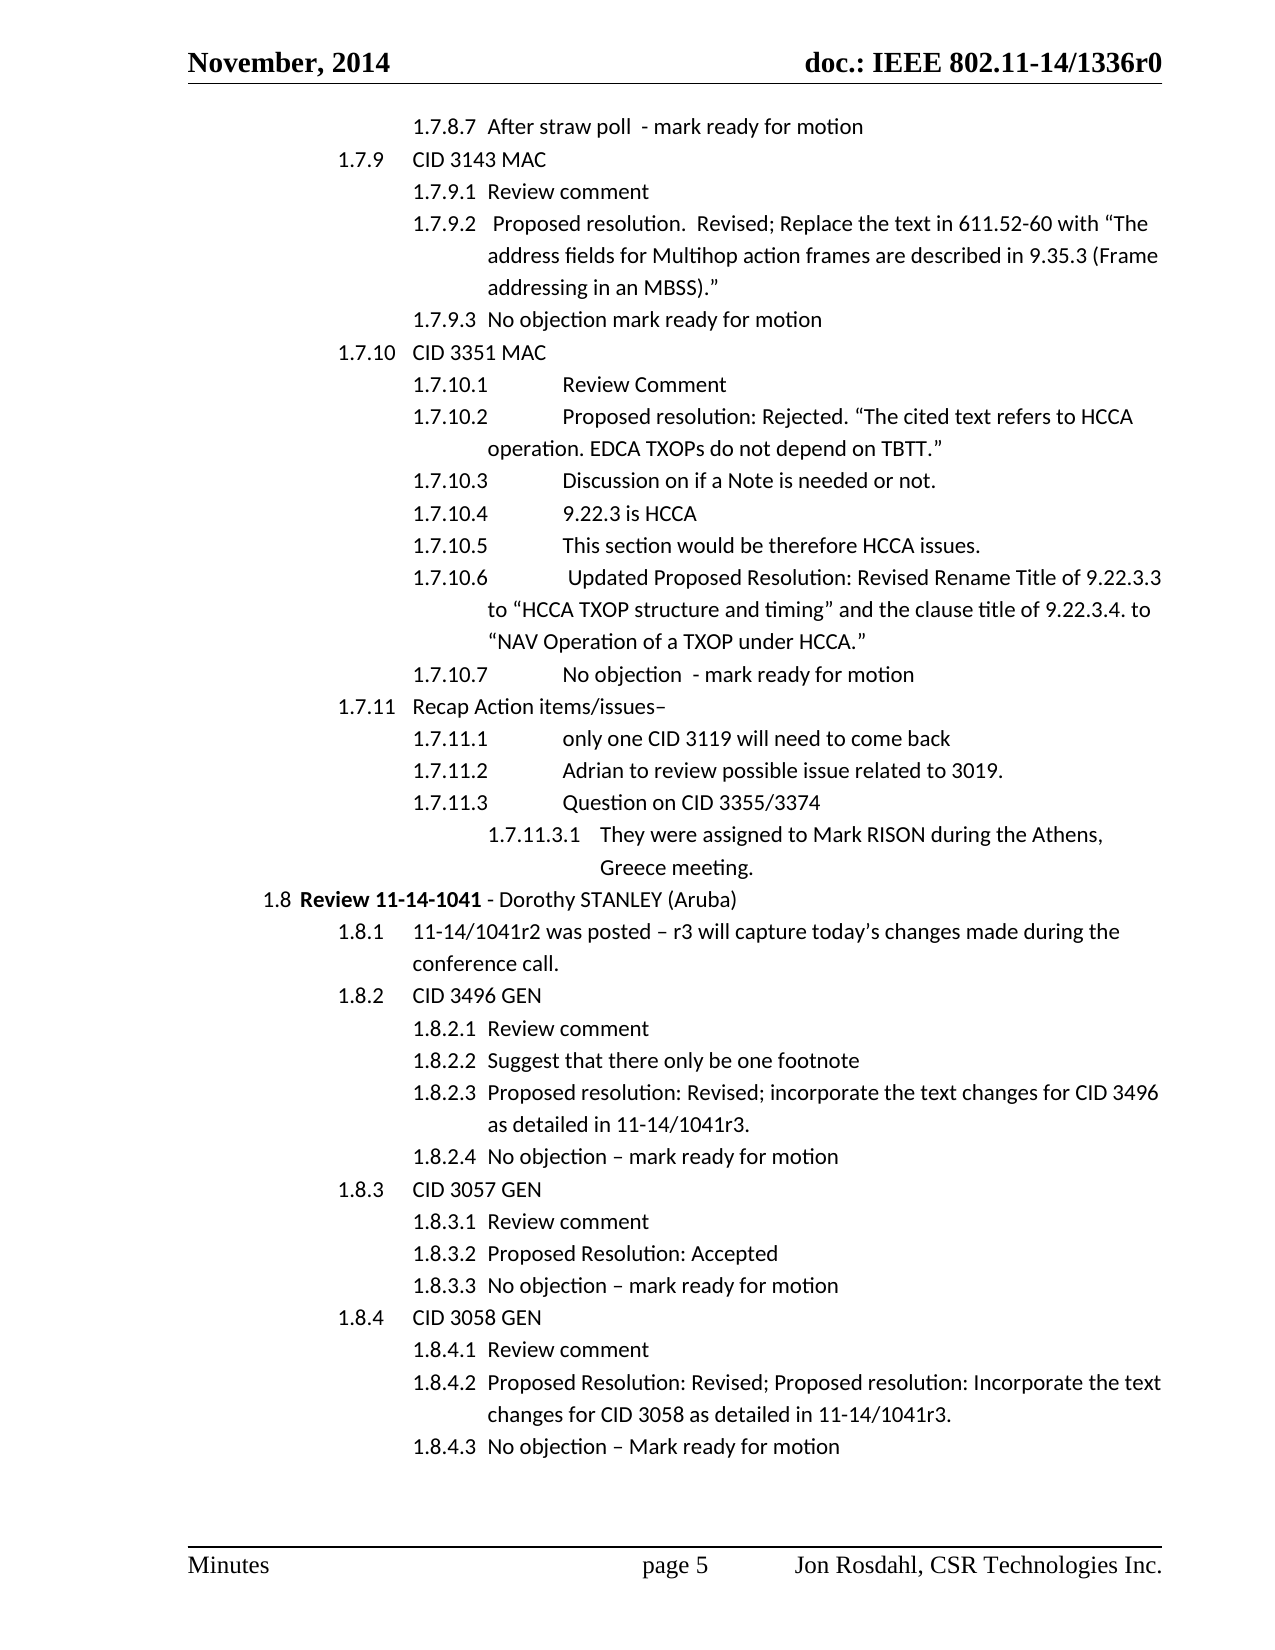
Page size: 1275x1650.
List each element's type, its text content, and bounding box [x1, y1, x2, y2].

list Proposed resolution: Revised; incorporate the text changes for CID 3496 as detailed in 11-14/1041r3. [412, 1078, 1162, 1138]
list No objection mark ready for motion [412, 306, 1162, 334]
list Updated Proposed Resolution: Revised Rename Title of 9.22.3.3 to “HCCA TXOP structure and timing” and the clause title of 9.22.3.4. to “NAV Operation of a TXOP under HCCA.” [412, 563, 1162, 656]
list They were assigned to Mark RISON during the Athens, Greece meeting. [487, 821, 1162, 881]
list Proposed resolution. Revised; Replace the text in 611.52-60 with “The address fields for Multihop action frames are described in 9.35.3 (Frame addressing in an MBSS).” [412, 209, 1162, 301]
list CID 3496 GEN [337, 982, 1162, 1009]
list Proposed Resolution: Accepted [412, 1239, 1162, 1267]
list Proposed Resolution: Revised; Proposed resolution: Incorporate the text changes for CID 3058 as detailed in 11-14/1041r3. [412, 1368, 1162, 1428]
list Adrian to review possible issue related to 3019. [412, 756, 1162, 784]
list Discussion on if a Note is needed or not. [412, 467, 1162, 494]
list only one CID 3119 will need to come back [412, 724, 1162, 752]
list 11-14/1041r2 was posted – r3 will capture today’s changes made during the conference call. [337, 917, 1162, 977]
list Review comment [412, 1207, 1162, 1235]
list CID 3058 GEN [337, 1303, 1162, 1331]
list No objection – mark ready for motion [412, 1271, 1162, 1299]
list No objection – Mark ready for motion [412, 1432, 1162, 1460]
list Review comment [412, 1014, 1162, 1042]
list CID 3351 MAC [337, 338, 1162, 366]
list Recap Action items/issues– [337, 692, 1162, 720]
list Review comment [412, 1336, 1162, 1364]
list No objection – mark ready for motion [412, 1142, 1162, 1171]
list CID 3057 GEN [337, 1175, 1162, 1203]
list No objection - mark ready for motion [412, 660, 1162, 688]
list Proposed resolution: Rejected. “The cited text refers to HCCA operation. EDCA TXOPs do not depend on TBTT.” [412, 402, 1162, 462]
list Review 11-14-1041 - Dorothy STANLEY (Aruba) [262, 885, 1162, 913]
list Question on CID 3355/3374 [412, 788, 1162, 816]
list Suggest that there only be one footnote [412, 1046, 1162, 1074]
list 9.22.3 is HCCA [412, 499, 1162, 527]
list After straw poll - mark ready for motion [412, 112, 1162, 141]
list This section would be therefore HCCA issues. [412, 531, 1162, 559]
list Review comment [412, 177, 1162, 205]
list CID 3143 MAC [337, 145, 1162, 173]
list Review Comment [412, 370, 1162, 398]
